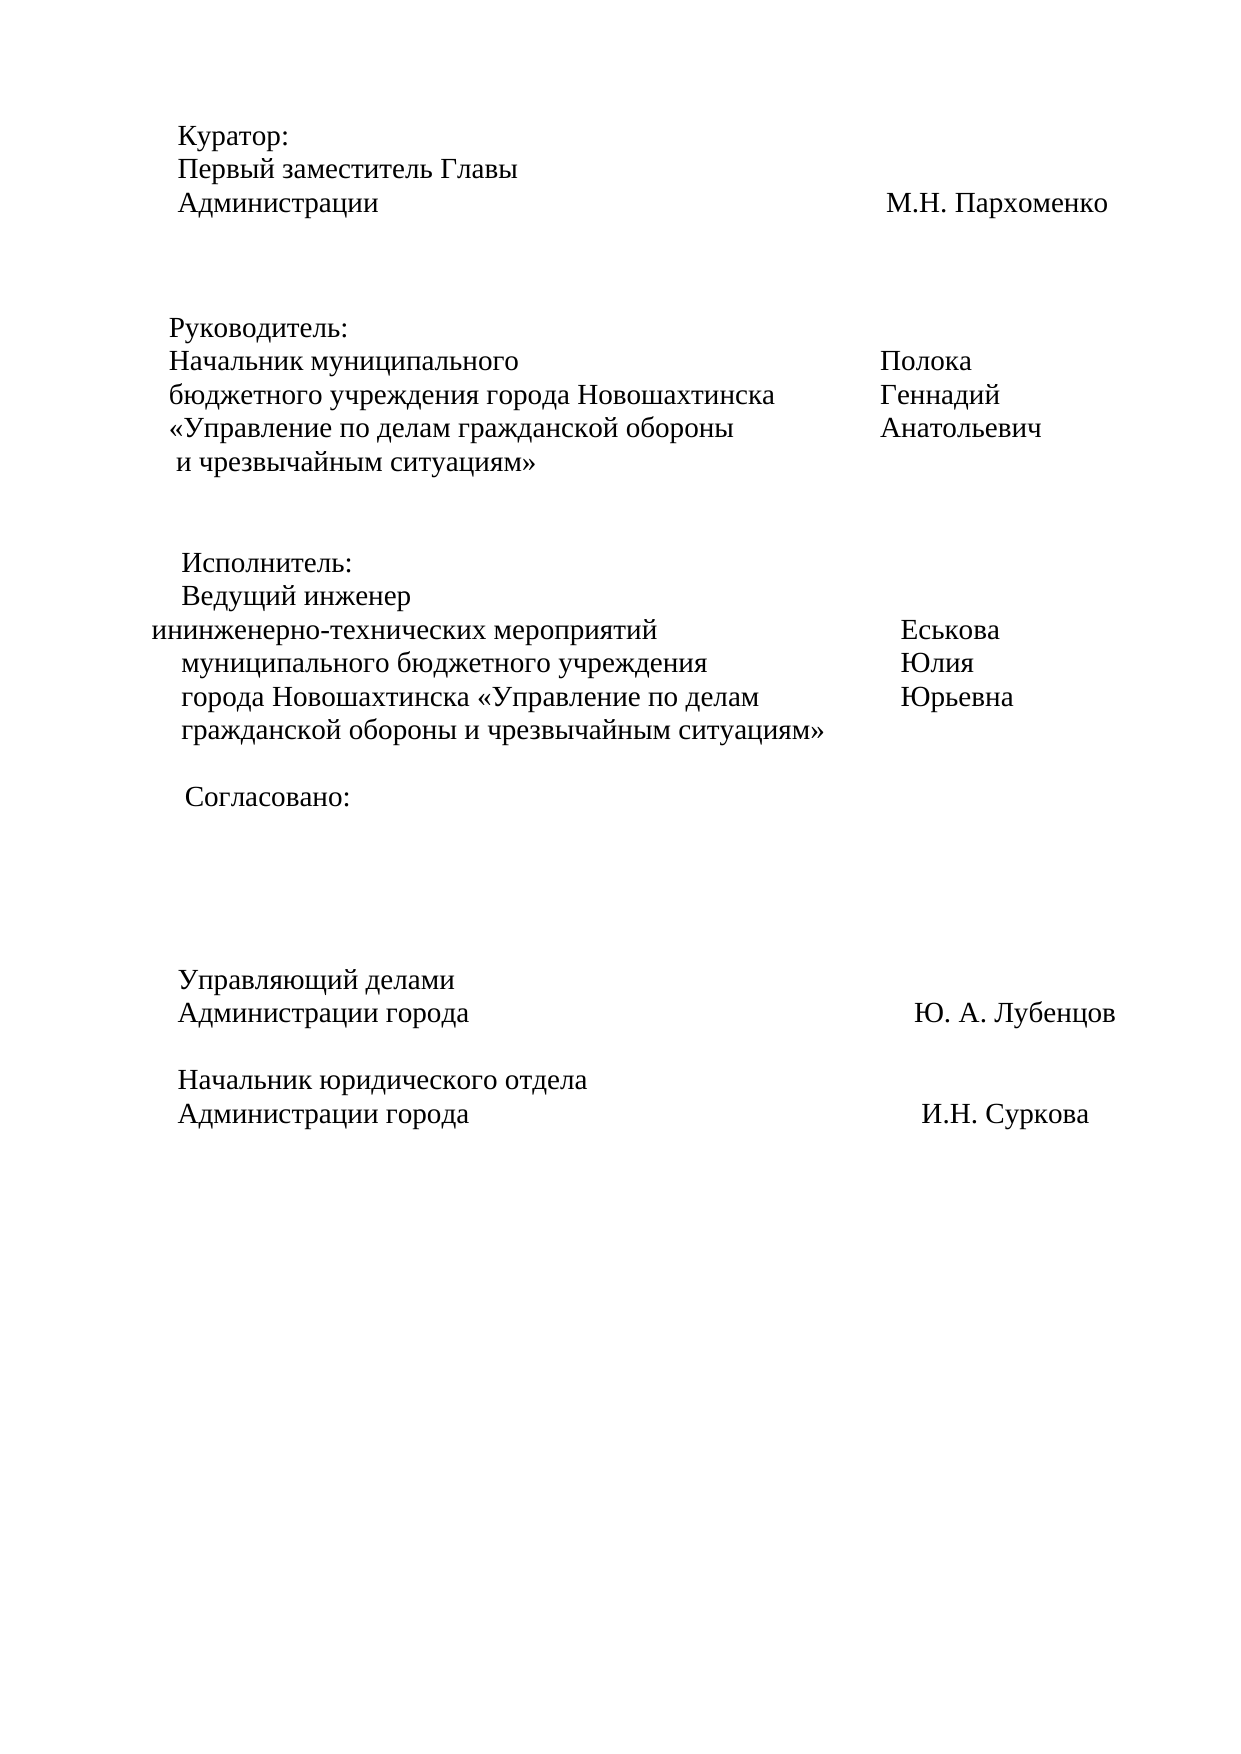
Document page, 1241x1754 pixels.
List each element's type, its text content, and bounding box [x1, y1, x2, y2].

table_header Полока Геннадий Анатольевич [869, 310, 1081, 478]
text Администрации города И.Н. Суркова [177, 1096, 1122, 1153]
table_header Исполнитель: Ведущий инженер ининженерно-технических мероприятий муниципального бюджетного учреждения города Новошахтинска «Управление по делам гражданской обороны и чрезвычайным ситуациям» [178, 511, 889, 746]
text Администрации М.Н. Пархоменко [177, 185, 1122, 219]
text Согласовано: [162, 779, 1122, 813]
table_header Руководитель: Начальник муниципального бюджетного учреждения города Новошахтинска «Управление по делам гражданской обороны и чрезвычайным ситуациям» [77, 310, 869, 478]
text Куратор: [177, 118, 1122, 152]
text Начальник юридического отдела [177, 1062, 1122, 1096]
table_header Еськова Юлия Юрьевна [889, 511, 1122, 746]
text Управляющий делами [177, 962, 1122, 995]
text Первый заместитель Главы [177, 152, 1122, 185]
text Администрации города Ю. А. Лубенцов [177, 995, 1122, 1029]
